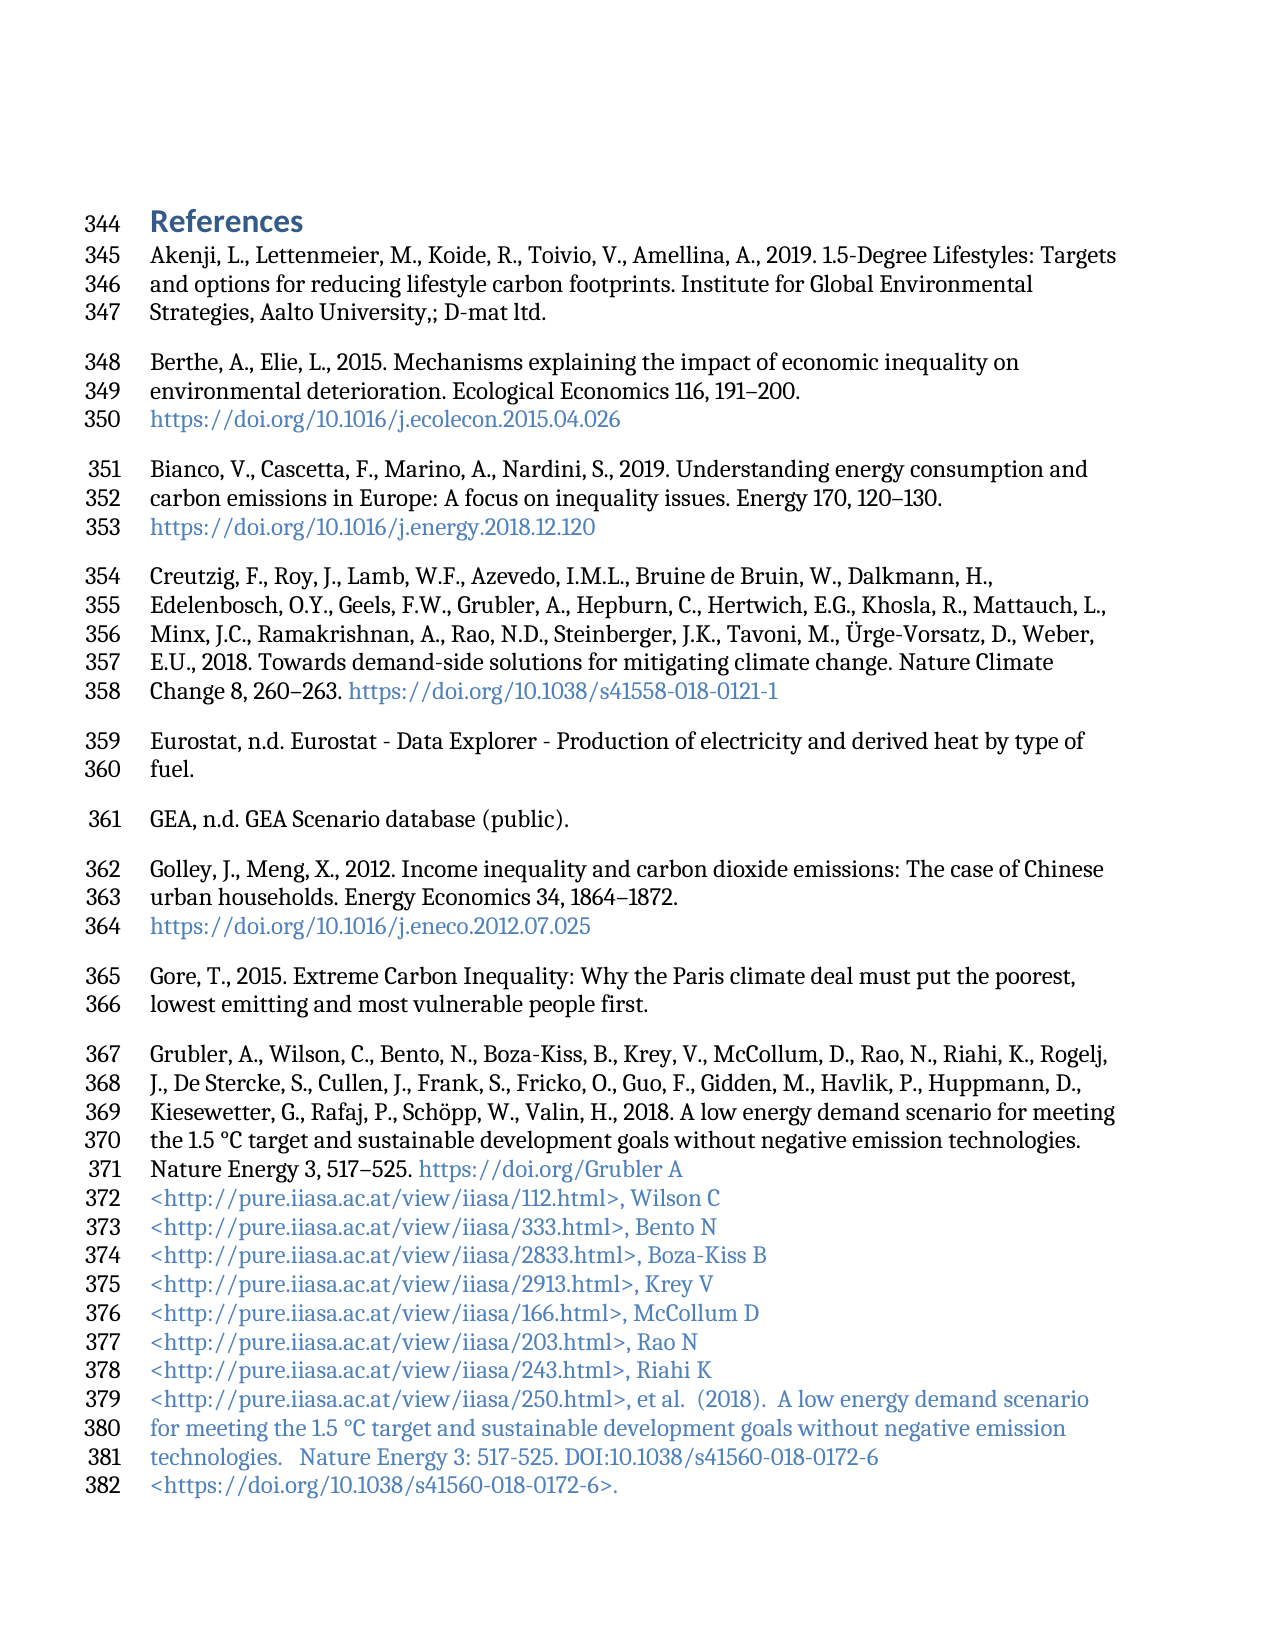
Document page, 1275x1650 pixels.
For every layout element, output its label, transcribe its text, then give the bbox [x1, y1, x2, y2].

text Gore, T., 2015. Extreme Carbon Inequality: Why the Paris climate deal must put the poorest, lowest emitting and most vulnerable people first. [150, 962, 1125, 1019]
text Golley, J., Meng, X., 2012. Income inequality and carbon dioxide emissions: The case of Chinese urban households. Energy Economics 34, 1864–1872. https://doi.org/10.1016/j.eneco.2012.07.025 [150, 854, 1125, 941]
text Bianco, V., Cascetta, F., Marino, A., Nardini, S., 2019. Understanding energy consumption and carbon emissions in Europe: A focus on inequality issues. Energy 170, 120–130. https://doi.org/10.1016/j.energy.2018.12.120 [150, 455, 1125, 541]
text Eurostat, n.d. Eurostat - Data Explorer - Production of electricity and derived heat by type of fuel. [150, 727, 1125, 784]
subtitle References [150, 200, 1125, 241]
text Grubler, A., Wilson, C., Bento, N., Boza-Kiss, B., Krey, V., McCollum, D., Rao, N., Riahi, K., Rogelj, J., De Stercke, S., Cullen, J., Frank, S., Fricko, O., Guo, F., Gidden, M., Havlik, P., Huppmann, D., Kiesewetter, G., Rafaj, P., Schöpp, W., Valin, H., 2018. A low energy demand scenario for meeting the 1.5 °C target and sustainable development goals without negative emission technologies. Nature Energy 3, 517–525. https://doi.org/Grubler A <http://pure.iiasa.ac.at/view/iiasa/112.html>, Wilson C <http://pure.iiasa.ac.at/view/iiasa/333.html>, Bento N <http://pure.iiasa.ac.at/view/iiasa/2833.html>, Boza-Kiss B <http://pure.iiasa.ac.at/view/iiasa/2913.html>, Krey V <http://pure.iiasa.ac.at/view/iiasa/166.html>, McCollum D <http://pure.iiasa.ac.at/view/iiasa/203.html>, Rao N <http://pure.iiasa.ac.at/view/iiasa/243.html>, Riahi K <http://pure.iiasa.ac.at/view/iiasa/250.html>, et al. (2018). A low energy demand scenario for meeting the 1.5 °C target and sustainable development goals without negative emission technologies. Nature Energy 3: 517-525. DOI:10.1038/s41560-018-0172-6 <https://doi.org/10.1038/s41560-018-0172-6>. [150, 1040, 1125, 1500]
text Akenji, L., Lettenmeier, M., Koide, R., Toivio, V., Amellina, A., 2019. 1.5-Degree Lifestyles: Targets and options for reducing lifestyle carbon footprints. Institute for Global Environmental Strategies, Aalto University,; D-mat ltd. [150, 241, 1125, 327]
text GEA, n.d. GEA Scenario database (public). [150, 805, 1125, 834]
text Creutzig, F., Roy, J., Lamb, W.F., Azevedo, I.M.L., Bruine de Bruin, W., Dalkmann, H., Edelenbosch, O.Y., Geels, F.W., Grubler, A., Hepburn, C., Hertwich, E.G., Khosla, R., Mattauch, L., Minx, J.C., Ramakrishnan, A., Rao, N.D., Steinberger, J.K., Tavoni, M., Ürge-Vorsatz, D., Weber, E.U., 2018. Towards demand-side solutions for mitigating climate change. Nature Climate Change 8, 260–263. https://doi.org/10.1038/s41558-018-0121-1 [150, 562, 1125, 706]
text Berthe, A., Elie, L., 2015. Mechanisms explaining the impact of economic inequality on environmental deterioration. Ecological Economics 116, 191–200. https://doi.org/10.1016/j.ecolecon.2015.04.026 [150, 348, 1125, 434]
